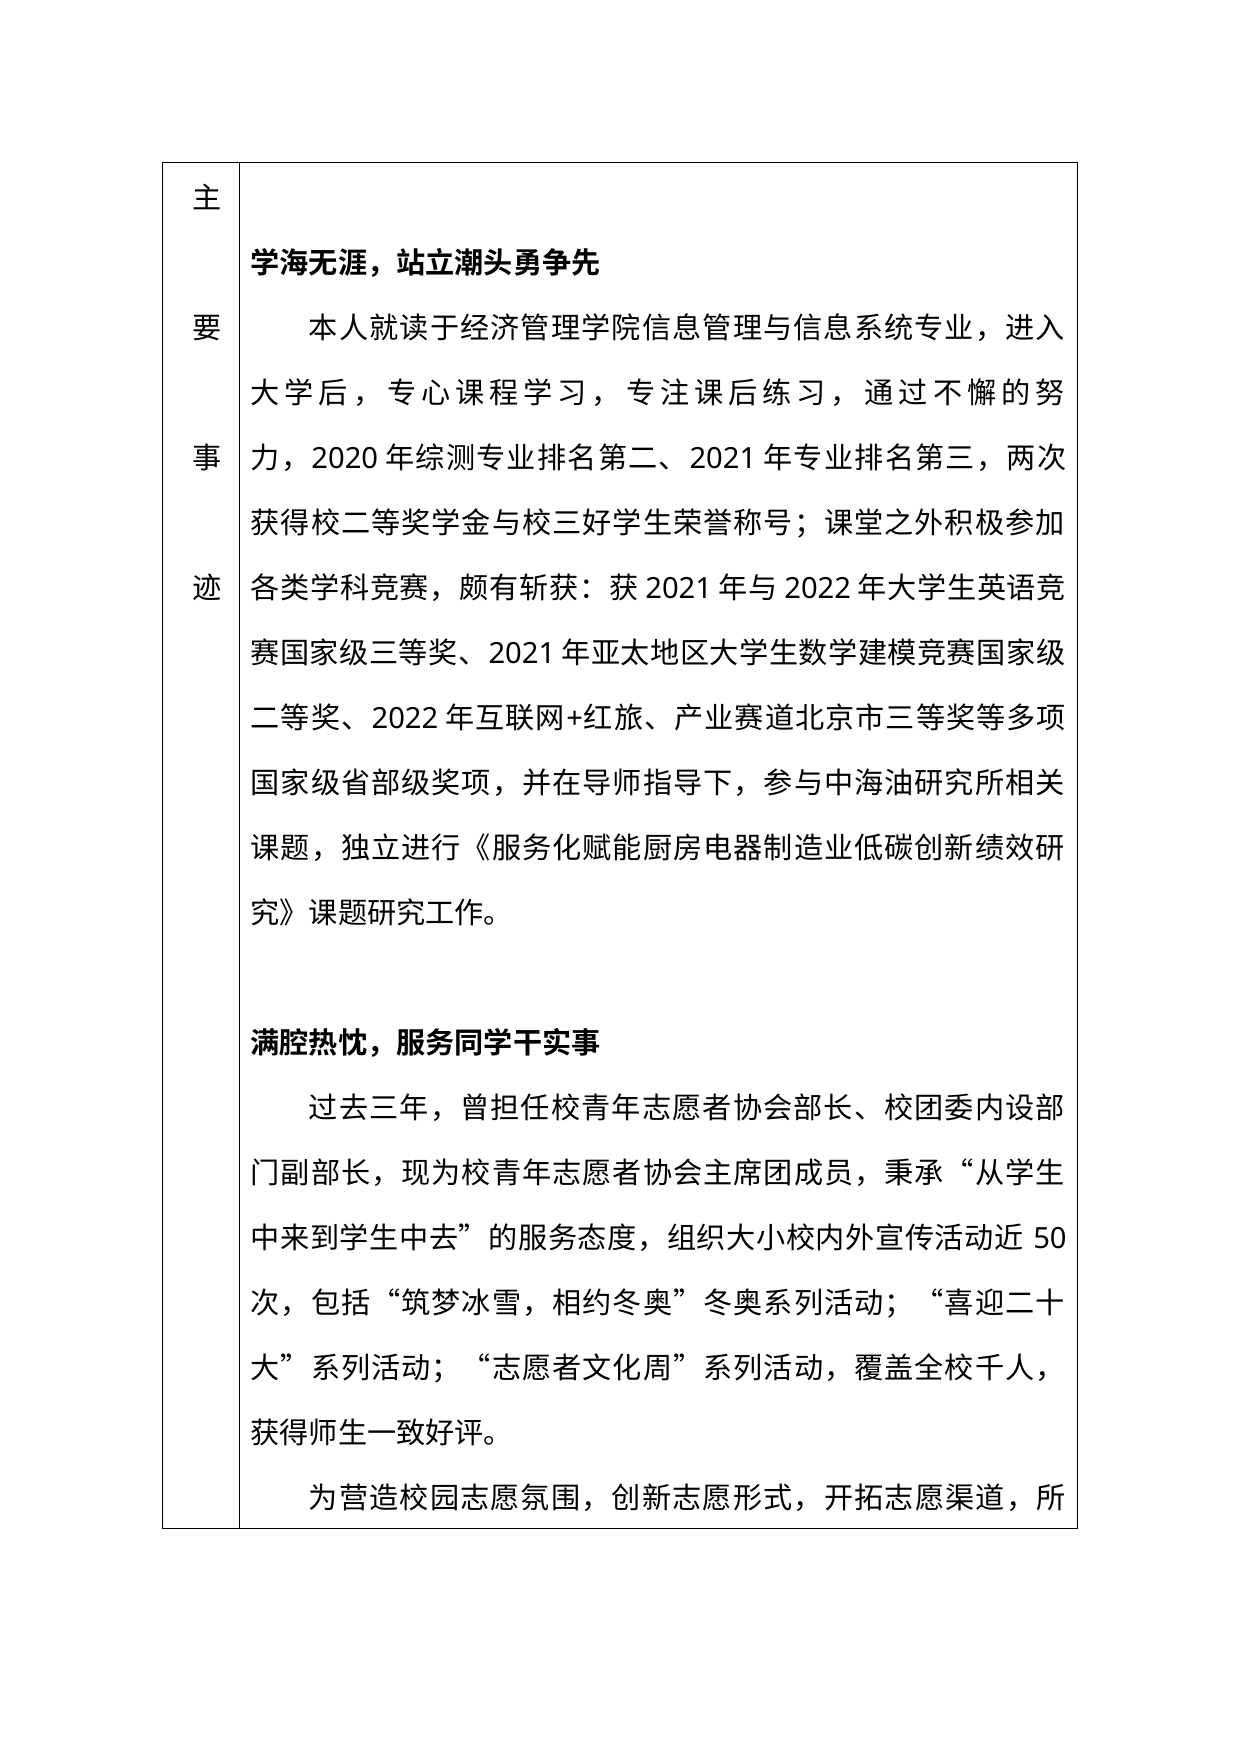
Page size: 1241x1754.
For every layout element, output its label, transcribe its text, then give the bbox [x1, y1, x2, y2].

table_cell 主 要 事 迹 [163, 163, 239, 1528]
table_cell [240, 163, 1077, 1528]
